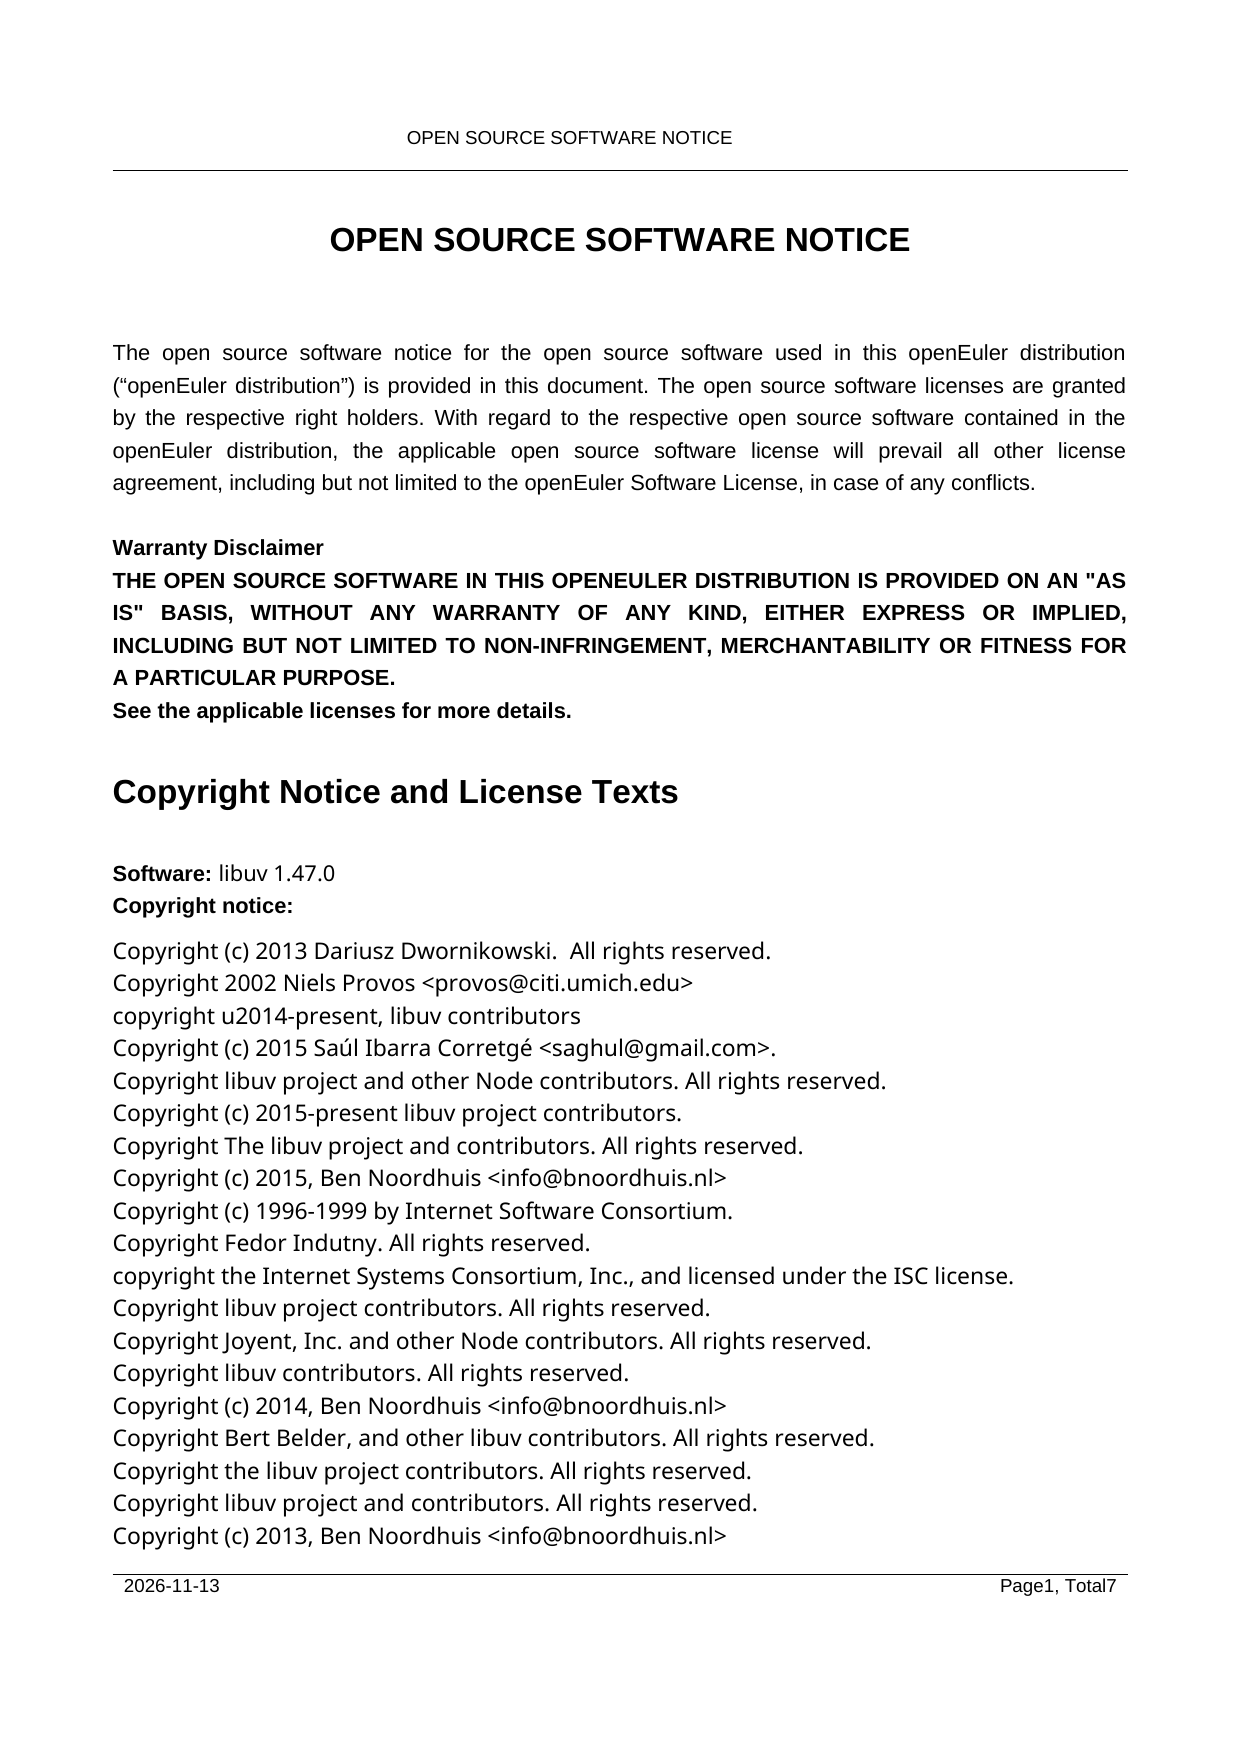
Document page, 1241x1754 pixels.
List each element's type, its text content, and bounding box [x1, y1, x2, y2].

text The open source software notice for the open source software used in this openEuler distribution (“openEuler distribution”) is provided in this document. The open source software licenses are granted by the respective right holders. With regard to the respective open source software contained in the openEuler distribution, the applicable open source software license will prevail all other license agreement, including but not limited to the openEuler Software License, in case of any conflicts. [112, 336, 1128, 499]
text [112, 934, 1128, 1551]
text OPEN SOURCE SOFTWARE NOTICE [112, 206, 1128, 271]
text Copyright Notice and License Texts [112, 759, 1128, 824]
text THE OPEN SOURCE SOFTWARE IN THIS OPENEULER DISTRIBUTION IS PROVIDED ON AN "AS IS" BASIS, WITHOUT ANY WARRANTY OF ANY KIND, EITHER EXPRESS OR IMPLIED, INCLUDING BUT NOT LIMITED TO NON-INFRINGEMENT, MERCHANTABILITY OR FITNESS FOR A PARTICULAR PURPOSE. See the applicable licenses for more details. [112, 564, 1128, 726]
title Software: libuv 1.47.0 [112, 856, 1128, 889]
text Warranty Disclaimer [112, 531, 1128, 564]
text Copyright notice: [112, 889, 1128, 921]
